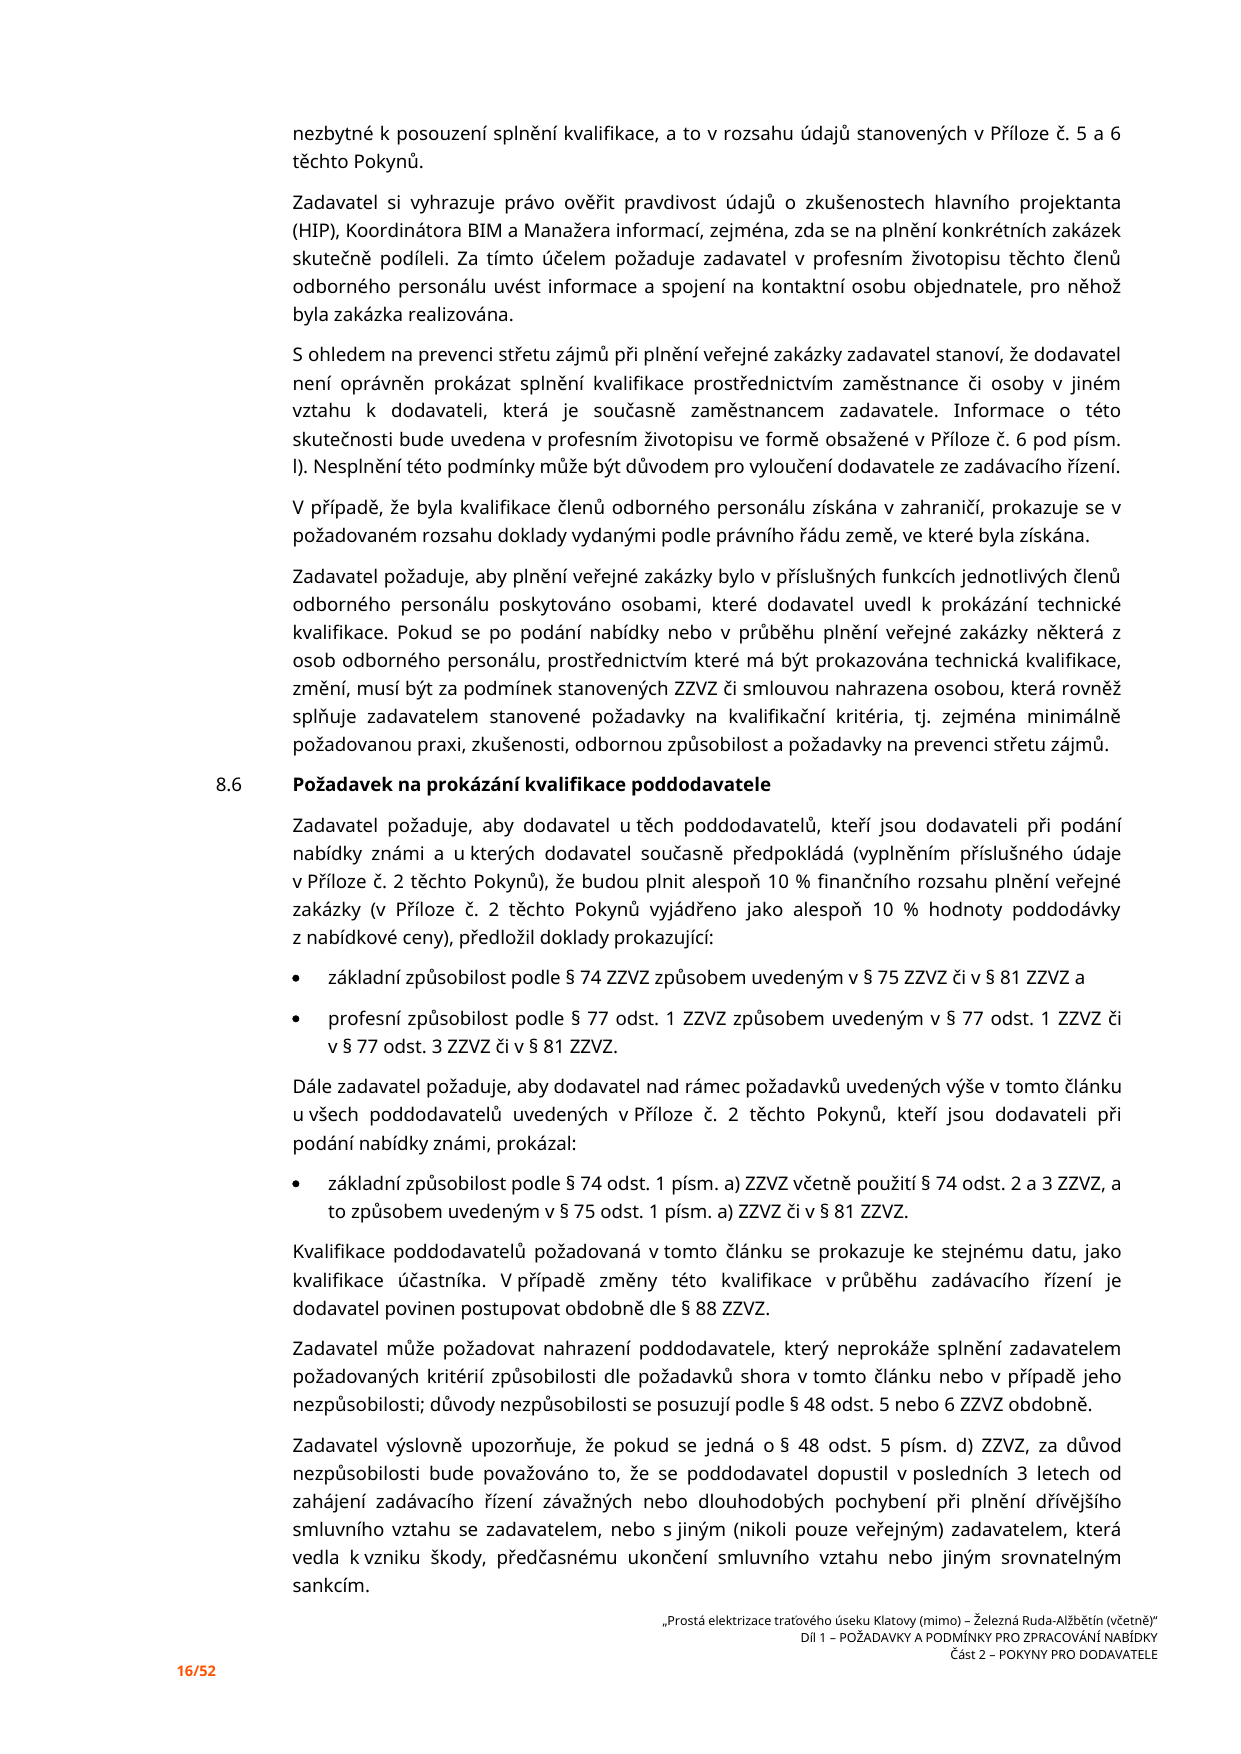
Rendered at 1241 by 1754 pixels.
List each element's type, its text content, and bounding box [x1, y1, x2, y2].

text profesní způsobilost podle § 77 odst. 1 ZZVZ způsobem uvedeným v § 77 odst. 1 ZZVZ či v § 77 odst. 3 ZZVZ či v § 81 ZZVZ. [292, 1005, 1122, 1059]
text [292, 121, 1122, 174]
text Kvalifikace poddodavatelů požadovaná v tomto článku se prokazuje ke stejnému datu, jako kvalifikace účastníka. V případě změny této kvalifikace v průběhu zadávacího řízení je dodavatel povinen postupovat obdobně dle § 88 ZZVZ. [292, 1239, 1122, 1320]
text Zadavatel může požadovat nahrazení poddodavatele, který neprokáže splnění zadavatelem požadovaných kritérií způsobilosti dle požadavků shora v tomto článku nebo v případě jeho nezpůsobilosti; důvody nezpůsobilosti se posuzují podle § 48 odst. 5 nebo 6 ZZVZ obdobně. [292, 1335, 1122, 1417]
text základní způsobilost podle § 74 odst. 1 písm. a) ZZVZ včetně použití § 74 odst. 2 a 3 ZZVZ, a to způsobem uvedeným v § 75 odst. 1 písm. a) ZZVZ či v § 81 ZZVZ. [292, 1170, 1122, 1224]
text V případě, že byla kvalifikace členů odborného personálu získána v zahraničí, prokazuje se v požadovaném rozsahu doklady vydanými podle právního řádu země, ve které byla získána. [292, 494, 1122, 548]
text základní způsobilost podle § 74 ZZVZ způsobem uvedeným v § 75 ZZVZ či v § 81 ZZVZ a [292, 965, 1122, 990]
text Zadavatel požaduje, aby plnění veřejné zakázky bylo v příslušných funkcích jednotlivých členů odborného personálu poskytováno osobami, které dodavatel uvedl k prokázání technické kvalifikace. Pokud se po podání nabídky nebo v průběhu plnění veřejné zakázky některá z osob odborného personálu, prostřednictvím které má být prokazována technická kvalifikace, změní, musí být za podmínek stanovených ZZVZ či smlouvou nahrazena osobou, která rovněž splňuje zadavatelem stanovené požadavky na kvalifikační kritéria, tj. zejména minimálně požadovanou praxi, zkušenosti, odbornou způsobilost a požadavky na prevenci střetu zájmů. [292, 563, 1122, 757]
text Zadavatel požaduje, aby dodavatel u těch poddodavatelů, kteří jsou dodavateli při podání nabídky známi a u kterých dodavatel současně předpokládá (vyplněním příslušného údaje v Příloze č. 2 těchto Pokynů), že budou plnit alespoň 10 % finančního rozsahu plnění veřejné zakázky (v Příloze č. 2 těchto Pokynů vyjádřeno jako alespoň 10 % hodnoty poddodávky z nabídkové ceny), předložil doklady prokazující: [292, 812, 1122, 950]
text S ohledem na prevenci střetu zájmů při plnění veřejné zakázky zadavatel stanoví, že dodavatel není oprávněn prokázat splnění kvalifikace prostřednictvím zaměstnance či osoby v jiném vztahu k dodavateli, která je současně zaměstnancem zadavatele. Informace o této skutečnosti bude uvedena v profesním životopisu ve formě obsažené v Příloze č. 6 pod písm. l). Nesplnění této podmínky může být důvodem pro vyloučení dodavatele ze zadávacího řízení. [292, 342, 1122, 479]
text Dále zadavatel požaduje, aby dodavatel nad rámec požadavků uvedených výše v tomto článku u všech poddodavatelů uvedených v Příloze č. 2 těchto Pokynů, kteří jsou dodavateli při podání nabídky známi, prokázal: [292, 1074, 1122, 1155]
text Zadavatel si vyhrazuje právo ověřit pravdivost údajů o zkušenostech hlavního projektanta (HIP), Koordinátora BIM a Manažera informací, zejména, zda se na plnění konkrétních zakázek skutečně podíleli. Za tímto účelem požaduje zadavatel v profesním životopisu těchto členů odborného personálu uvést informace a spojení na kontaktní osobu objednatele, pro něhož byla zakázka realizována. [292, 189, 1122, 327]
text Zadavatel výslovně upozorňuje, že pokud se jedná o § 48 odst. 5 písm. d) ZZVZ, za důvod nezpůsobilosti bude považováno to, že se poddodavatel dopustil v posledních 3 letech od zahájení zadávacího řízení závažných nebo dlouhodobých pochybení při plnění dřívějšího smluvního vztahu se zadavatelem, nebo s jiným (nikoli pouze veřejným) zadavatelem, která vedla k vzniku škody, předčasnému ukončení smluvního vztahu nebo jiným srovnatelným sankcím. [292, 1432, 1122, 1598]
text Požadavek na prokázání kvalifikace poddodavatele [216, 772, 1122, 797]
